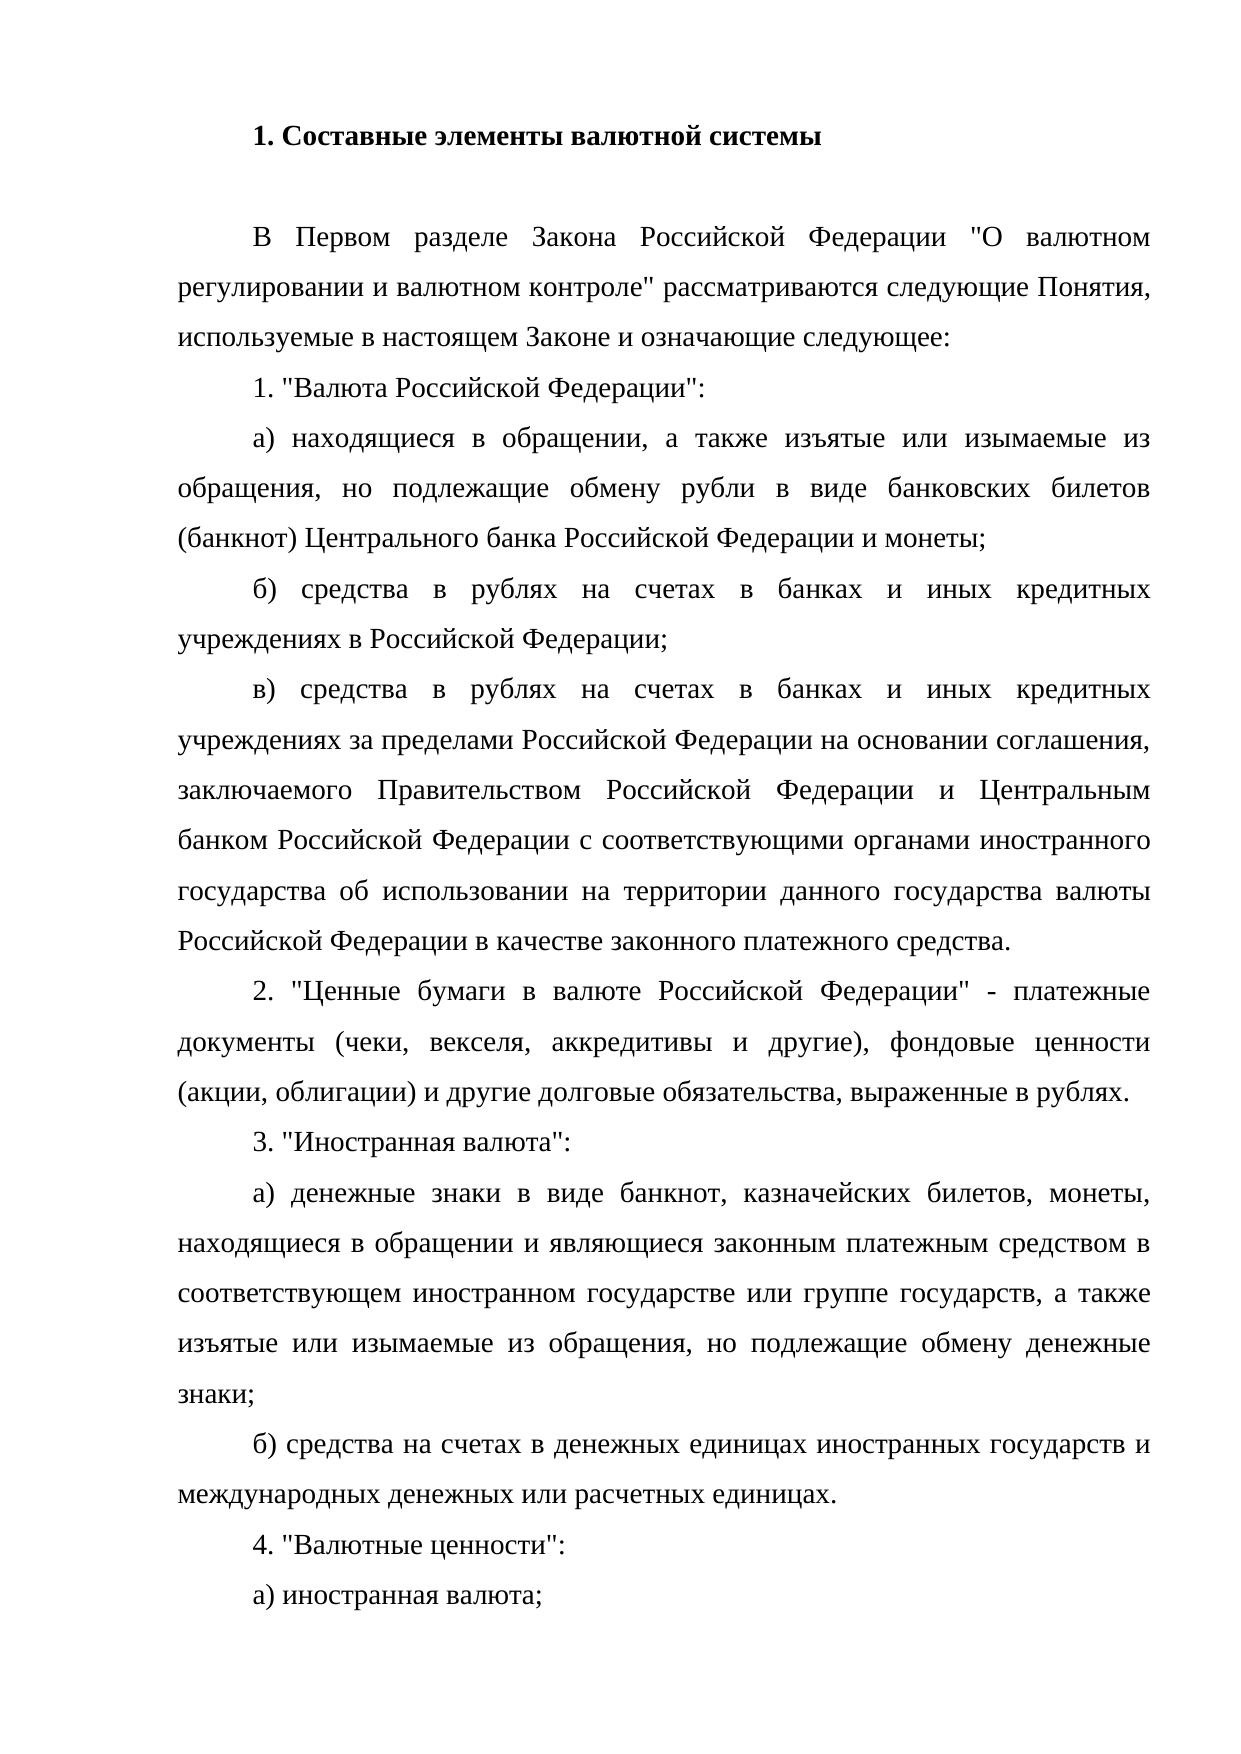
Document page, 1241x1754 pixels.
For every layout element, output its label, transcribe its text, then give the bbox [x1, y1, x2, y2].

text 1. "Валюта Российской Федерации": [177, 370, 1152, 403]
text 2. "Ценные бумаги в валюте Российской Федерации" - платежные документы (чеки, векселя, аккредитивы и другие), фондовые ценности (акции, облигации) и другие долговые обязательства, выраженные в рублях. [177, 973, 1152, 1108]
text В Первом разделе Закона Российской Федерации "О валютном регулировании и валютном контроле" рассматриваются следующие Понятия, используемые в настоящем Законе и означающие следующее: [177, 219, 1152, 353]
text а) денежные знаки в виде банкнот, казначейских билетов, монеты, находящиеся в обращении и являющиеся законным платежным средством в соответствующем иностранном государстве или группе государств, а также изъятые или изымаемые из обращения, но подлежащие обмену денежные знаки; [177, 1175, 1152, 1409]
text а) иностранная валюта; [177, 1577, 1152, 1611]
text б) средства в рублях на счетах в банках и иных кредитных учреждениях в Российской Федерации; [177, 571, 1152, 655]
text 3. "Иностранная валюта": [177, 1124, 1152, 1158]
text б) средства на счетах в денежных единицах иностранных государств и международных денежных или расчетных единицах. [177, 1426, 1152, 1510]
text в) средства в рублях на счетах в банках и иных кредитных учреждениях за пределами Российской Федерации на основании соглашения, заключаемого Правительством Российской Федерации и Центральным банком Российской Федерации с соответствующими органами иностранного государства об использовании на территории данного государства валюты Российской Федерации в качестве законного платежного средства. [177, 672, 1152, 957]
text а) находящиеся в обращении, а также изъятые или изымаемые из обращения, но подлежащие обмену рубли в виде банковских билетов (банкнот) Центрального банка Российской Федерации и монеты; [177, 420, 1152, 554]
text 4. "Валютные ценности": [177, 1527, 1152, 1560]
text 1. Составные элементы валютной системы [177, 118, 1152, 152]
